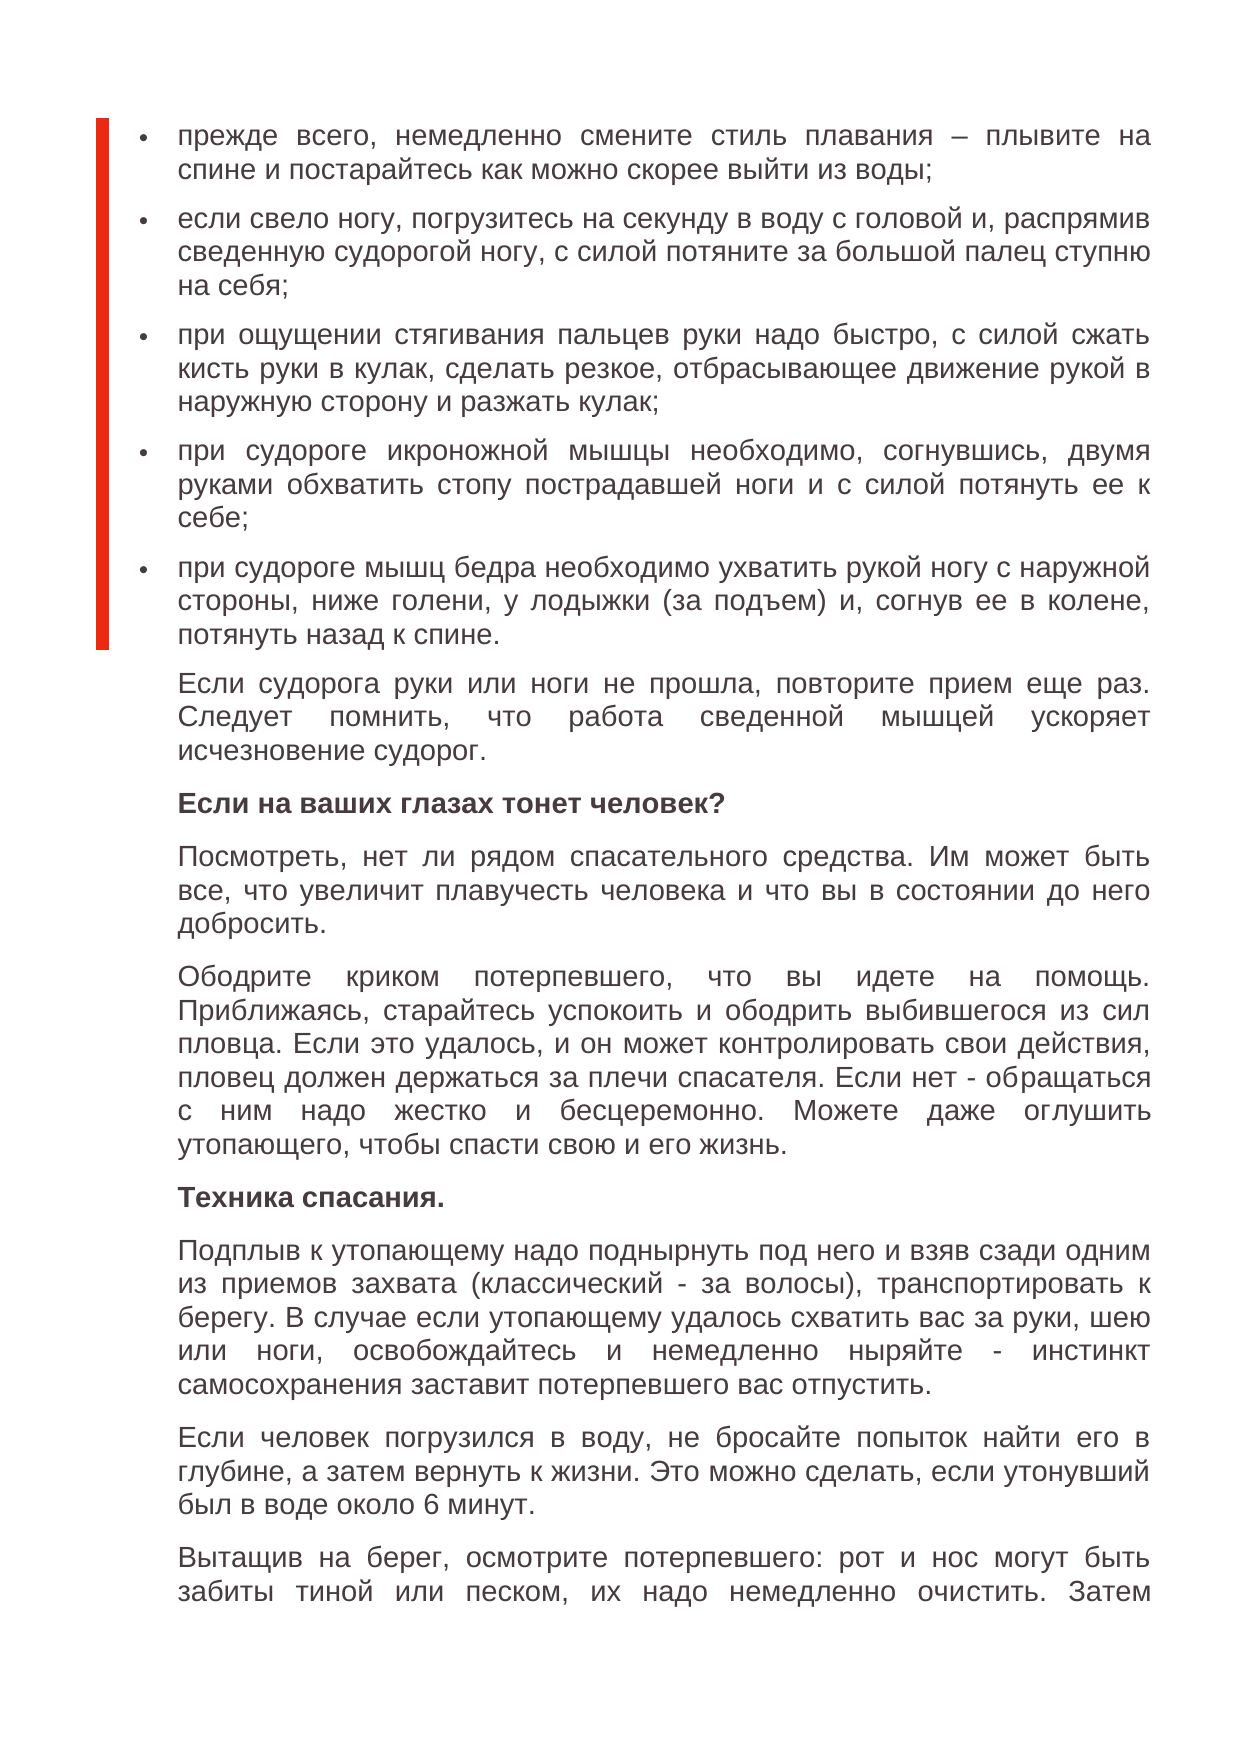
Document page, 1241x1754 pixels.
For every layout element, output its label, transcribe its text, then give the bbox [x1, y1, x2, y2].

list если свело ногу, погрузитесь на секунду в воду с головой и, распрямив сведенную судорогой ногу, с силой потяните за большой палец ступню на себя; [109, 201, 1152, 301]
list прежде всего, немедленно смените стиль плавания – плывите на спине и постарайтесь как можно скорее выйти из воды; [109, 118, 1152, 185]
text Если судорога руки или ноги не прошла, повторите прием еще раз. Следует помнить, что работа сведенной мышцей ускоряет исчезновение судорог. [177, 666, 1152, 766]
text Если на ваших глазах тонет человек? [177, 786, 1152, 819]
text Ободрите криком потерпевшего, что вы идете на помощь. Приближаясь, старайтесь успокоить и ободрить выбившегося из сил пловца. Если это удалось, и он может контролировать свои действия, пловец должен держаться за плечи спасателя. Если нет - обращаться с ним надо жестко и бесцеремонно. Можете даже оглушить утопающего, чтобы спасти свою и его жизнь. [177, 959, 1152, 1160]
list при ощущении стягивания пальцев руки надо быстро, с силой сжать кисть руки в кулак, сделать резкое, отбрасывающее движение рукой в наружную сторону и разжать кулак; [109, 317, 1152, 418]
text Подплыв к утопающему надо поднырнуть под него и взяв сзади одним из приемов захвата (классический - за волосы), транспортировать к берегу. В случае если утопающему удалось схватить вас за руки, шею или ноги, освобождайтесь и немедленно ныряйте - инстинкт самосохранения заставит потерпевшего вас отпустить. [177, 1233, 1152, 1401]
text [177, 1540, 1152, 1607]
text Если человек погрузился в воду, не бросайте попыток найти его в глубине, а затем вернуть к жизни. Это можно сделать, если утонувший был в воде около 6 минут. [177, 1420, 1152, 1521]
list при судороге мышц бедра необходимо ухватить рукой ногу с наружной стороны, ниже голени, у лодыжки (за подъем) и, согнув ее в колене, потянуть назад к спине. [109, 549, 1152, 650]
text Техника спасания. [177, 1180, 1152, 1213]
text Посмотреть, нет ли рядом спасательного средства. Им может быть все, что увеличит плавучесть человека и что вы в состоянии до него добросить. [177, 839, 1152, 939]
list при судороге икроножной мышцы необходимо, согнувшись, двумя руками обхватить стопу пострадавшей ноги и с силой потянуть ее к себе; [109, 433, 1152, 534]
